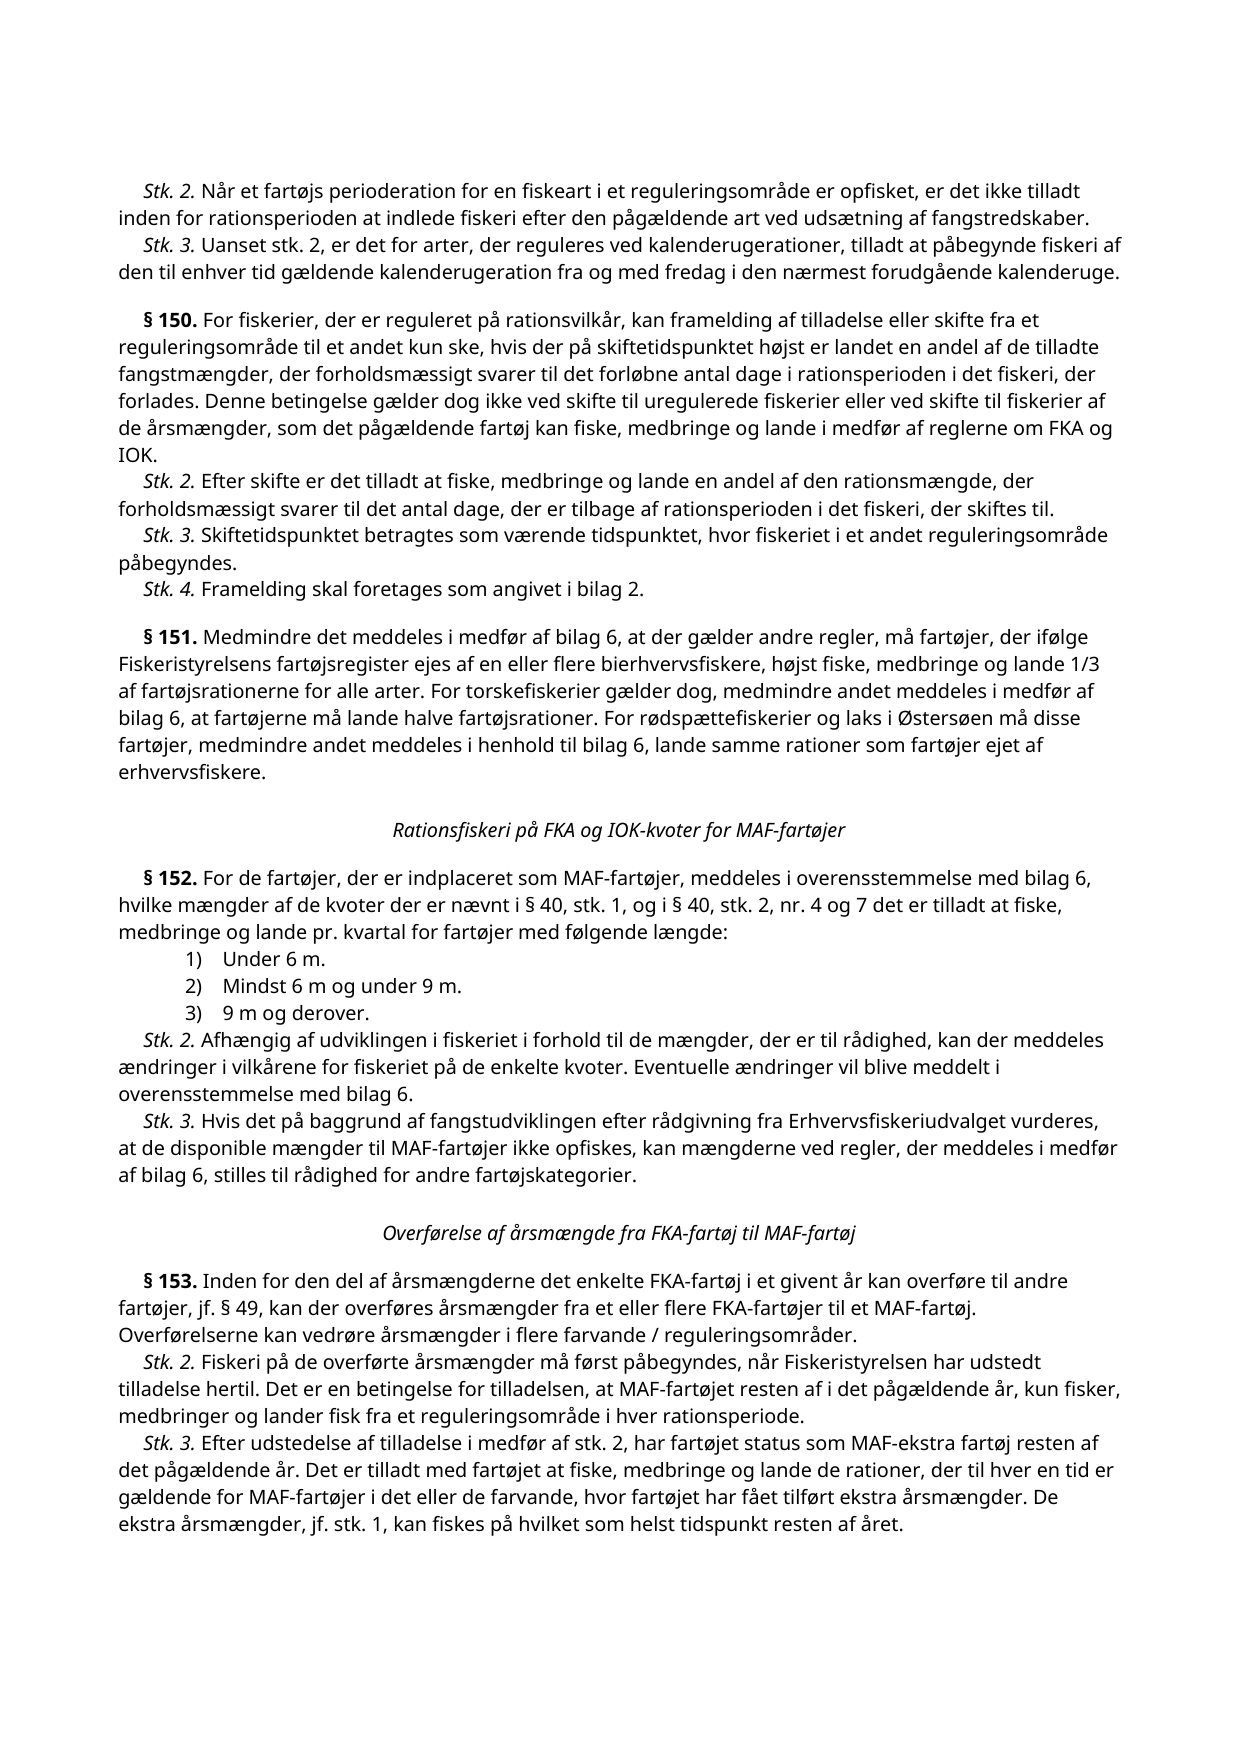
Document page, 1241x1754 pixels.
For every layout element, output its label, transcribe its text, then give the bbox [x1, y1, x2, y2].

text Stk. 2. Når et fartøjs perioderation for en fiskeart i et reguleringsområde er opfisket, er det ikke tilladt inden for rationsperioden at indlede fiskeri efter den pågældende art ved udsætning af fangstredskaber. [118, 177, 1122, 231]
text § 153. Inden for den del af årsmængderne det enkelte FKA-fartøj i et givent år kan overføre til andre fartøjer, jf. § 49, kan der overføres årsmængder fra et eller flere FKA-fartøjer til et MAF-fartøj. Overførelserne kan vedrøre årsmængder i flere farvande / reguleringsområder. [118, 1267, 1122, 1348]
text Stk. 2. Efter skifte er det tilladt at fiske, medbringe og lande en andel af den rationsmængde, der forholdsmæssigt svarer til det antal dage, der er tilbage af rationsperioden i det fiskeri, der skiftes til. [118, 468, 1122, 522]
text Overførelse af årsmængde fra FKA-fartøj til MAF-fartøj [118, 1219, 1122, 1246]
list Mindst 6 m og under 9 m. [185, 972, 1122, 999]
list Under 6 m. [185, 945, 1122, 972]
text Rationsfiskeri på FKA og IOK-kvoter for MAF-fartøjer [118, 817, 1122, 844]
text Stk. 3. Uanset stk. 2, er det for arter, der reguleres ved kalenderugerationer, tilladt at påbegynde fiskeri af den til enhver tid gældende kalenderugeration fra og med fredag i den nærmest forudgående kalenderuge. [118, 231, 1122, 285]
text Stk. 3. Efter udstedelse af tilladelse i medfør af stk. 2, har fartøjet status som MAF-ekstra fartøj resten af det pågældende år. Det er tilladt med fartøjet at fiske, medbringe og lande de rationer, der til hver en tid er gældende for MAF-fartøjer i det eller de farvande, hvor fartøjet har fået tilført ekstra årsmængder. De ekstra årsmængder, jf. stk. 1, kan fiskes på hvilket som helst tidspunkt resten af året. [118, 1429, 1122, 1537]
text Stk. 2. Fiskeri på de overførte årsmængder må først påbegyndes, når Fiskeristyrelsen har udstedt tilladelse hertil. Det er en betingelse for tilladelsen, at MAF-fartøjet resten af i det pågældende år, kun fisker, medbringer og lander fisk fra et reguleringsområde i hver rationsperiode. [118, 1348, 1122, 1429]
text § 151. Medmindre det meddeles i medfør af bilag 6, at der gælder andre regler, må fartøjer, der ifølge Fiskeristyrelsens fartøjsregister ejes af en eller flere bierhvervsfiskere, højst fiske, medbringe og lande 1/3 af fartøjsrationerne for alle arter. For torskefiskerier gælder dog, medmindre andet meddeles i medfør af bilag 6, at fartøjerne må lande halve fartøjsrationer. For rødspættefiskerier og laks i Østersøen må disse fartøjer, medmindre andet meddeles i henhold til bilag 6, lande samme rationer som fartøjer ejet af erhvervsfiskere. [118, 623, 1122, 785]
text Stk. 2. Afhængig af udviklingen i fiskeriet i forhold til de mængder, der er til rådighed, kan der meddeles ændringer i vilkårene for fiskeriet på de enkelte kvoter. Eventuelle ændringer vil blive meddelt i overensstemmelse med bilag 6. [118, 1026, 1122, 1107]
text § 150. For fiskerier, der er reguleret på rationsvilkår, kan framelding af tilladelse eller skifte fra et reguleringsområde til et andet kun ske, hvis der på skiftetidspunktet højst er landet en andel af de tilladte fangstmængder, der forholdsmæssigt svarer til det forløbne antal dage i rationsperioden i det fiskeri, der forlades. Denne betingelse gælder dog ikke ved skifte til uregulerede fiskerier eller ved skifte til fiskerier af de årsmængder, som det pågældende fartøj kan fiske, medbringe og lande i medfør af reglerne om FKA og IOK. [118, 306, 1122, 468]
text Stk. 3. Skiftetidspunktet betragtes som værende tidspunktet, hvor fiskeriet i et andet reguleringsområde påbegyndes. [118, 522, 1122, 576]
text Stk. 4. Framelding skal foretages som angivet i bilag 2. [118, 576, 1122, 603]
list 9 m og derover. [185, 999, 1122, 1026]
text § 152. For de fartøjer, der er indplaceret som MAF-fartøjer, meddeles i overensstemmelse med bilag 6, hvilke mængder af de kvoter der er nævnt i § 40, stk. 1, og i § 40, stk. 2, nr. 4 og 7 det er tilladt at fiske, medbringe og lande pr. kvartal for fartøjer med følgende længde: [118, 864, 1122, 945]
text Stk. 3. Hvis det på baggrund af fangstudviklingen efter rådgivning fra Erhvervsfiskeriudvalget vurderes, at de disponible mængder til MAF-fartøjer ikke opfiskes, kan mængderne ved regler, der meddeles i medfør af bilag 6, stilles til rådighed for andre fartøjskategorier. [118, 1107, 1122, 1188]
